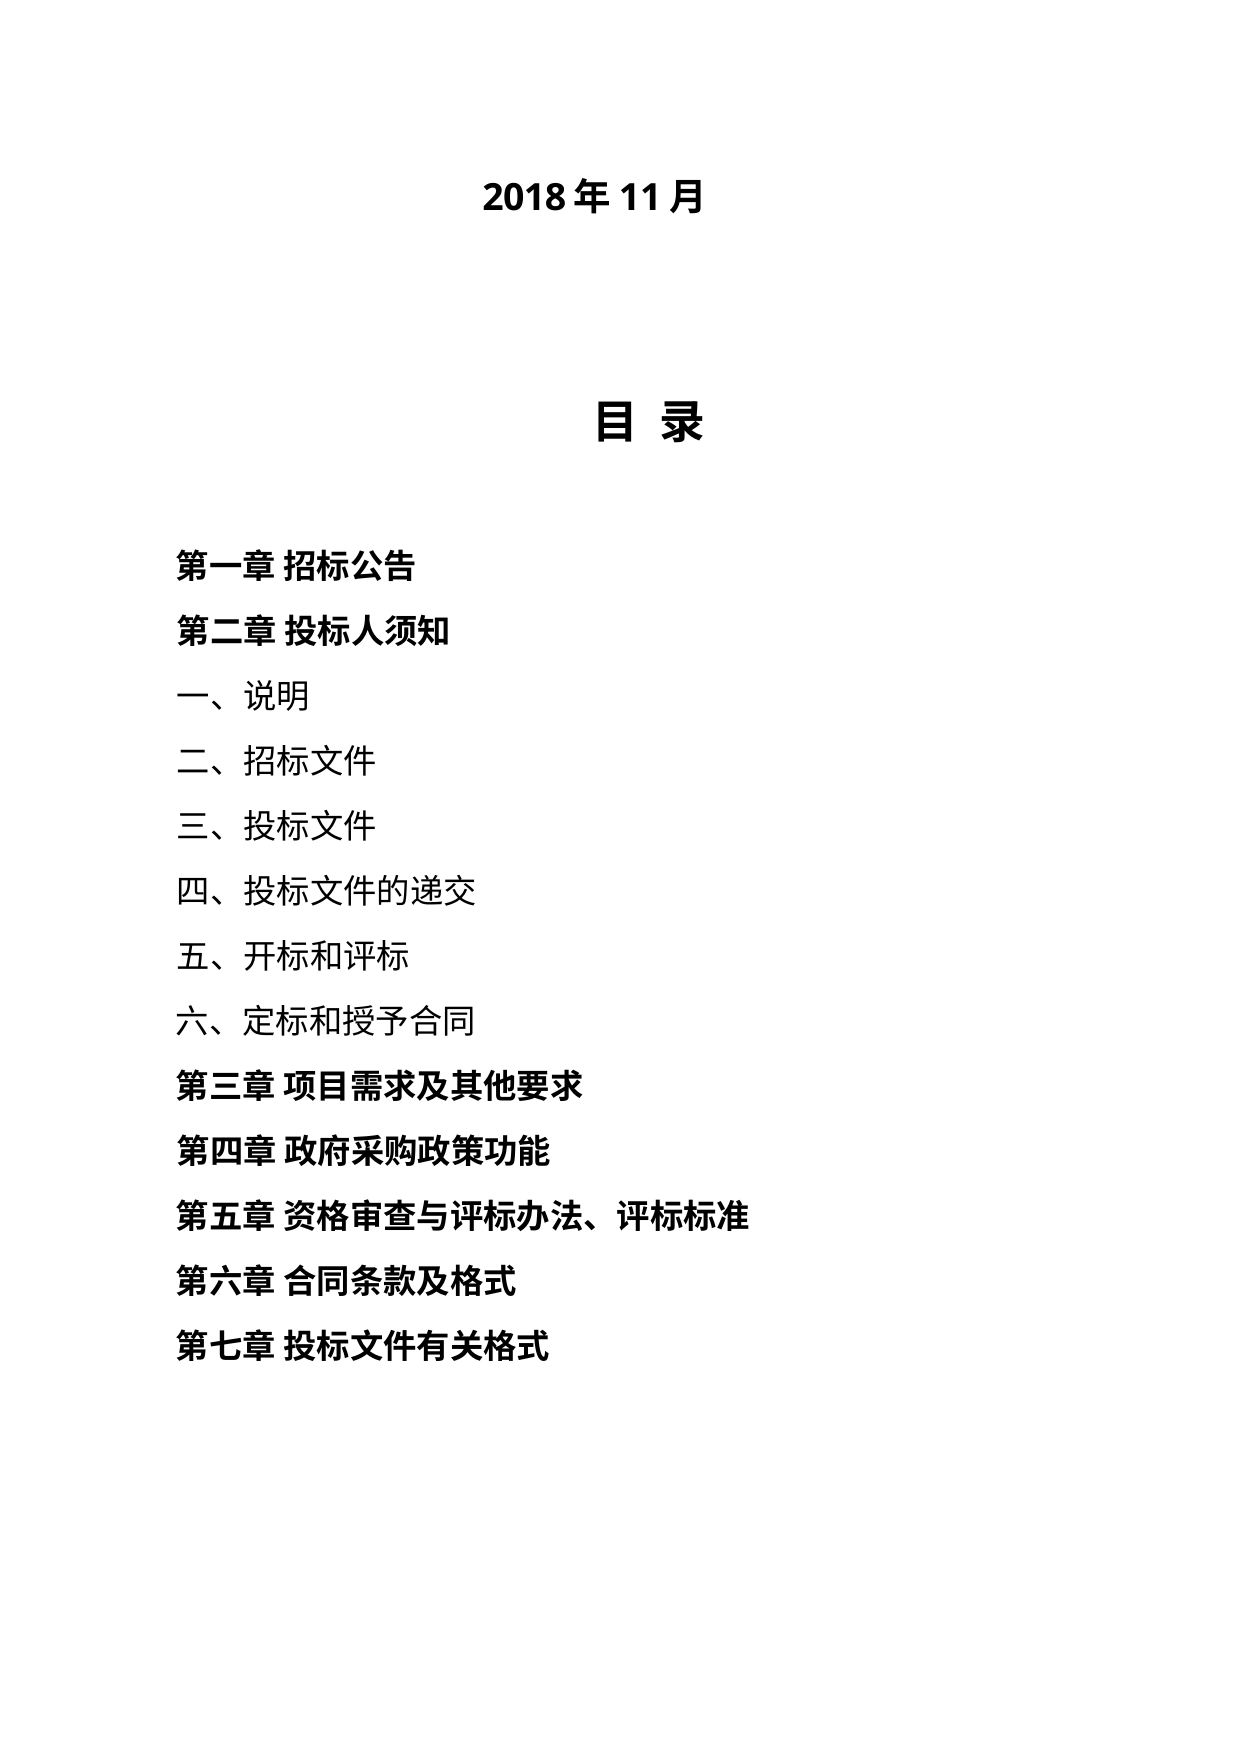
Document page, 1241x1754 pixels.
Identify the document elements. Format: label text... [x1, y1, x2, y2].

text 第三章 项目需求及其他要求 [118, 1052, 1122, 1117]
text 三、投标文件 [118, 792, 1122, 857]
text 目 录 [118, 369, 1122, 467]
text 第六章 合同条款及格式 [118, 1247, 1122, 1312]
text 四、投标文件的递交 [118, 857, 1122, 922]
text 第七章 投标文件有关格式 [118, 1312, 1122, 1377]
text 五、开标和评标 [118, 922, 1122, 987]
text 六、定标和授予合同 [118, 987, 1122, 1052]
text 第四章 政府采购政策功能 [118, 1117, 1122, 1182]
text 二、招标文件 [118, 727, 1122, 792]
text 第五章 资格审查与评标办法、评标标准 [118, 1182, 1122, 1247]
text 第二章 投标人须知 [118, 597, 1122, 662]
text 第一章 招标公告 [118, 532, 1122, 597]
text 2018年11月 [118, 162, 1122, 227]
text 一、说明 [118, 662, 1122, 727]
